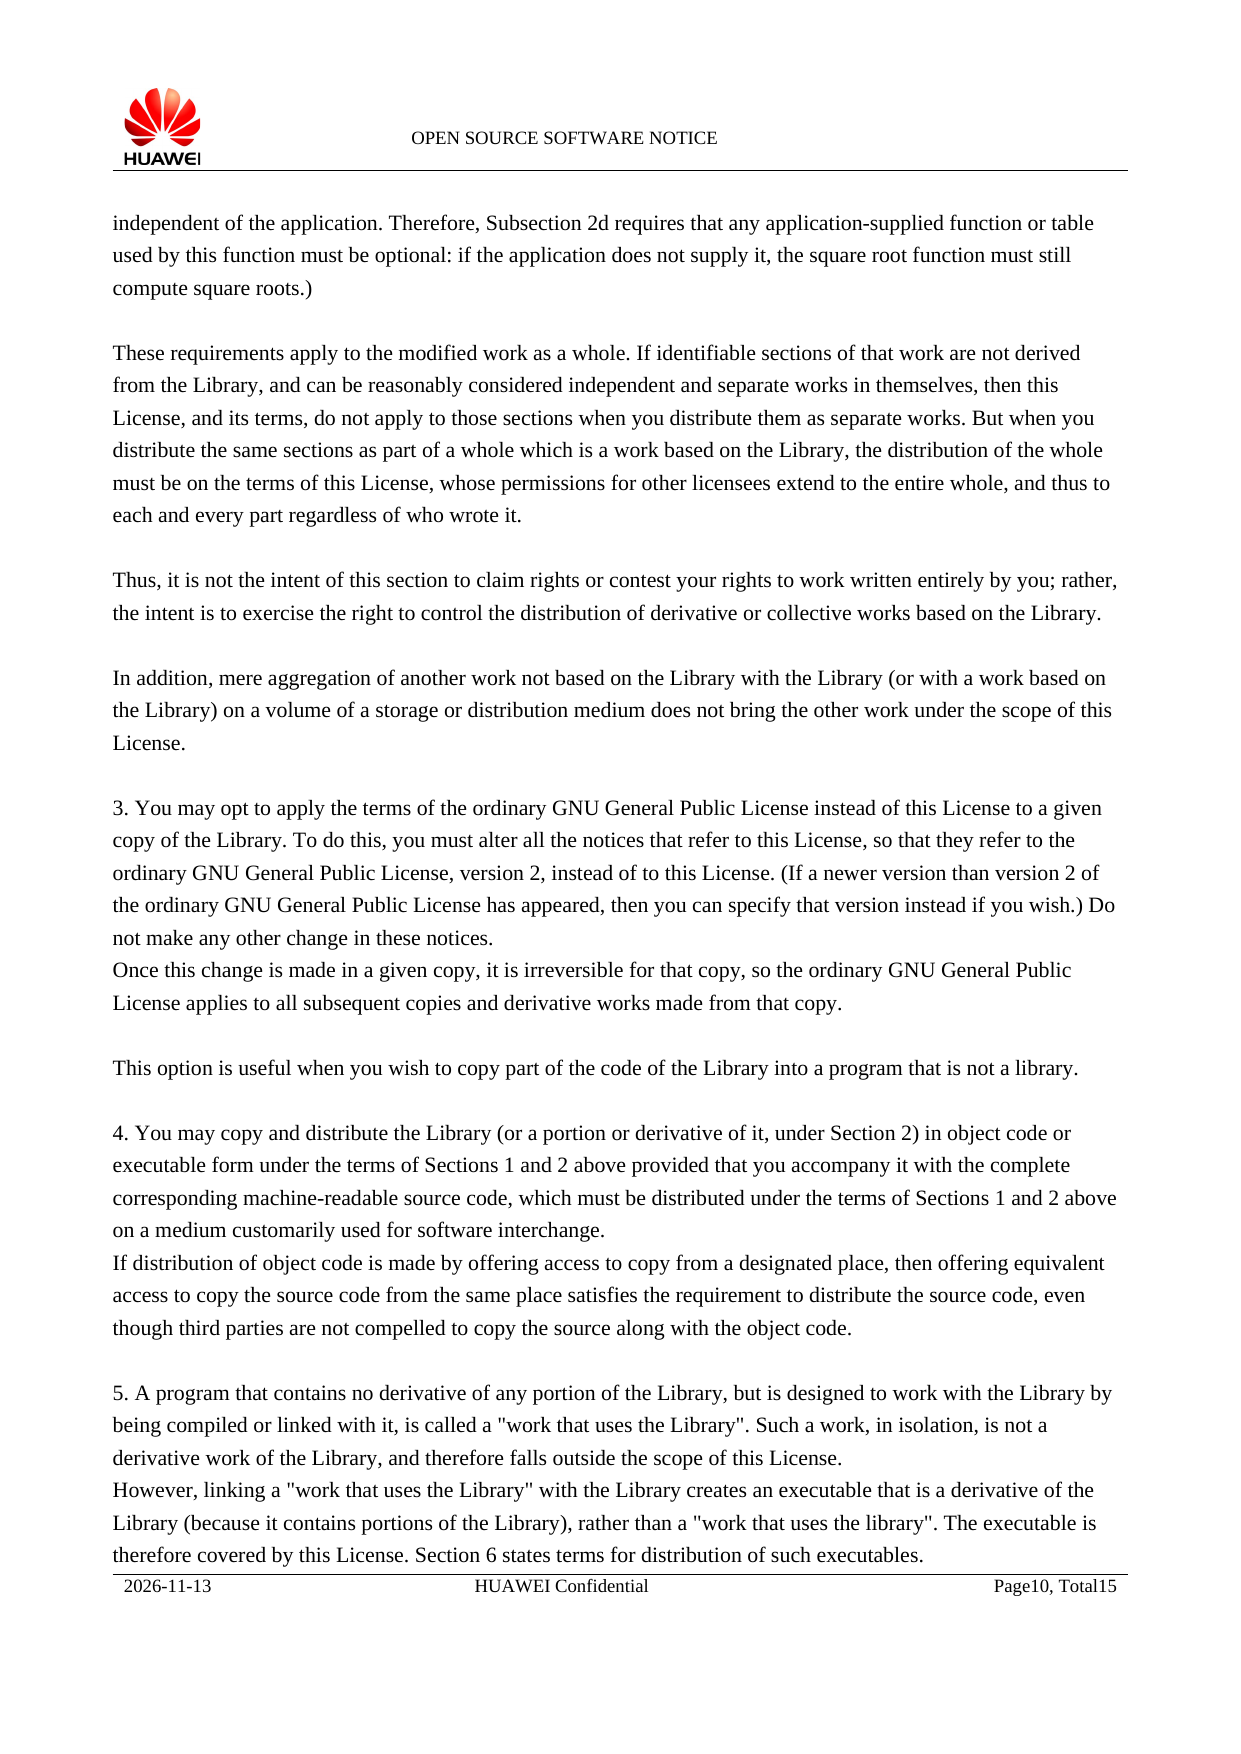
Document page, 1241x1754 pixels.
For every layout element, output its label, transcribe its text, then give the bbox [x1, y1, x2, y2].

picture [124, 88, 201, 165]
